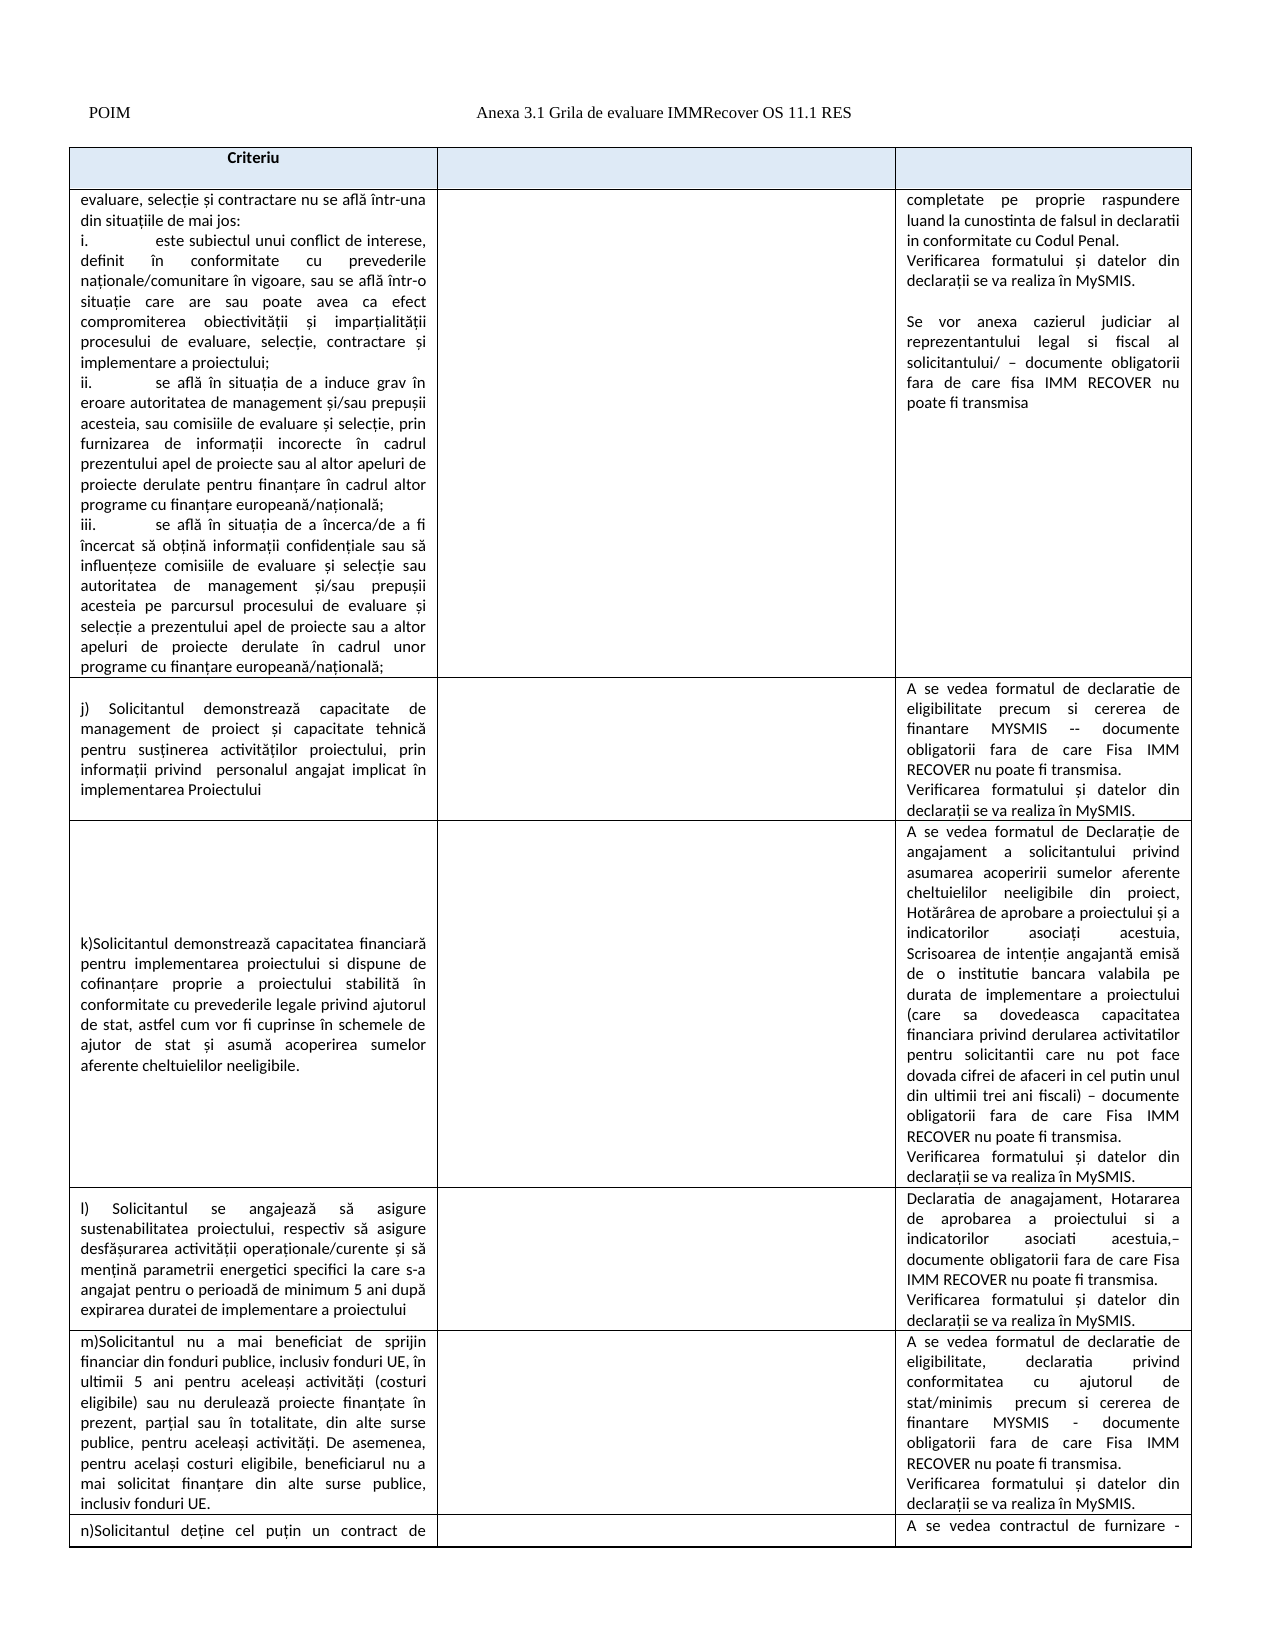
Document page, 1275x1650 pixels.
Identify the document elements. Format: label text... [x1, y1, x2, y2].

table_cell [438, 1515, 895, 1546]
table_cell Declaratia de anagajament, Hotararea de aprobarea a proiectului si a indicatorilor asociati acestuia,– documente obligatorii fara de care Fisa IMM RECOVER nu poate fi transmisa. Verificarea formatului și datelor din declarații se va realiza în MySMIS. [896, 1188, 1191, 1330]
table_cell A se vedea formatul de declaratie de eligibilitate precum si cererea de finantare MYSMIS -- documente obligatorii fara de care Fisa IMM RECOVER nu poate fi transmisa. Verificarea formatului și datelor din declarații se va realiza în MySMIS. [896, 678, 1191, 820]
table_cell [896, 1515, 1191, 1546]
table_cell A se vedea formatul de declaratie de eligibilitate, declaratia privind conformitatea cu ajutorul de stat/minimis precum si cererea de finantare MYSMIS - documente obligatorii fara de care Fisa IMM RECOVER nu poate fi transmisa. Verificarea formatului și datelor din declarații se va realiza în MySMIS. [896, 1331, 1191, 1514]
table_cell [896, 190, 1191, 677]
table_cell [438, 1188, 895, 1330]
table_cell A se vedea formatul de Declarație de angajament a solicitantului privind asumarea acoperirii sumelor aferente cheltuielilor neeligibile din proiect, Hotărârea de aprobare a proiectului și a indicatorilor asociați acestuia, Scrisoarea de intenție angajantă emisă de o institutie bancara valabila pe durata de implementare a proiectului (care sa dovedeasca capacitatea financiara privind derularea activitatilor pentru solicitantii care nu pot face dovada cifrei de afaceri in cel putin unul din ultimii trei ani fiscali) – documente obligatorii fara de care Fisa IMM RECOVER nu poate fi transmisa. Verificarea formatului și datelor din declarații se va realiza în MySMIS. [896, 821, 1191, 1187]
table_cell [70, 1515, 437, 1546]
table_cell m)Solicitantul nu a mai beneficiat de sprijin financiar din fonduri publice, inclusiv fonduri UE, în ultimii 5 ani pentru aceleași activități (costuri eligibile) sau nu derulează proiecte finanțate în prezent, parțial sau în totalitate, din alte surse publice, pentru aceleași activități. De asemenea, pentru același costuri eligibile, beneficiarul nu a mai solicitat finanțare din alte surse publice, inclusiv fonduri UE. [70, 1331, 437, 1514]
table_header [438, 148, 895, 188]
table_cell l) Solicitantul se angajează să asigure sustenabilitatea proiectului, respectiv să asigure desfășurarea activității operaționale/curente și să mențină parametrii energetici specifici la care s-a angajat pentru o perioadă de minimum 5 ani după expirarea duratei de implementare a proiectului [70, 1188, 437, 1330]
table_cell k)Solicitantul demonstrează capacitatea financiară pentru implementarea proiectului si dispune de cofinanțare proprie a proiectului stabilită în conformitate cu prevederile legale privind ajutorul de stat, astfel cum vor fi cuprinse în schemele de ajutor de stat și asumă acoperirea sumelor aferente cheltuielilor neeligibile. [70, 821, 437, 1187]
table_cell j) Solicitantul demonstrează capacitate de management de proiect și capacitate tehnică pentru susținerea activităților proiectului, prin informații privind personalul angajat implicat în implementarea Proiectului [70, 678, 437, 820]
table_cell [438, 821, 895, 1187]
table_cell [438, 678, 895, 820]
table_cell [438, 190, 895, 677]
table_header [896, 148, 1191, 188]
table_cell [438, 1331, 895, 1514]
table_header Criteriu [70, 148, 437, 188]
